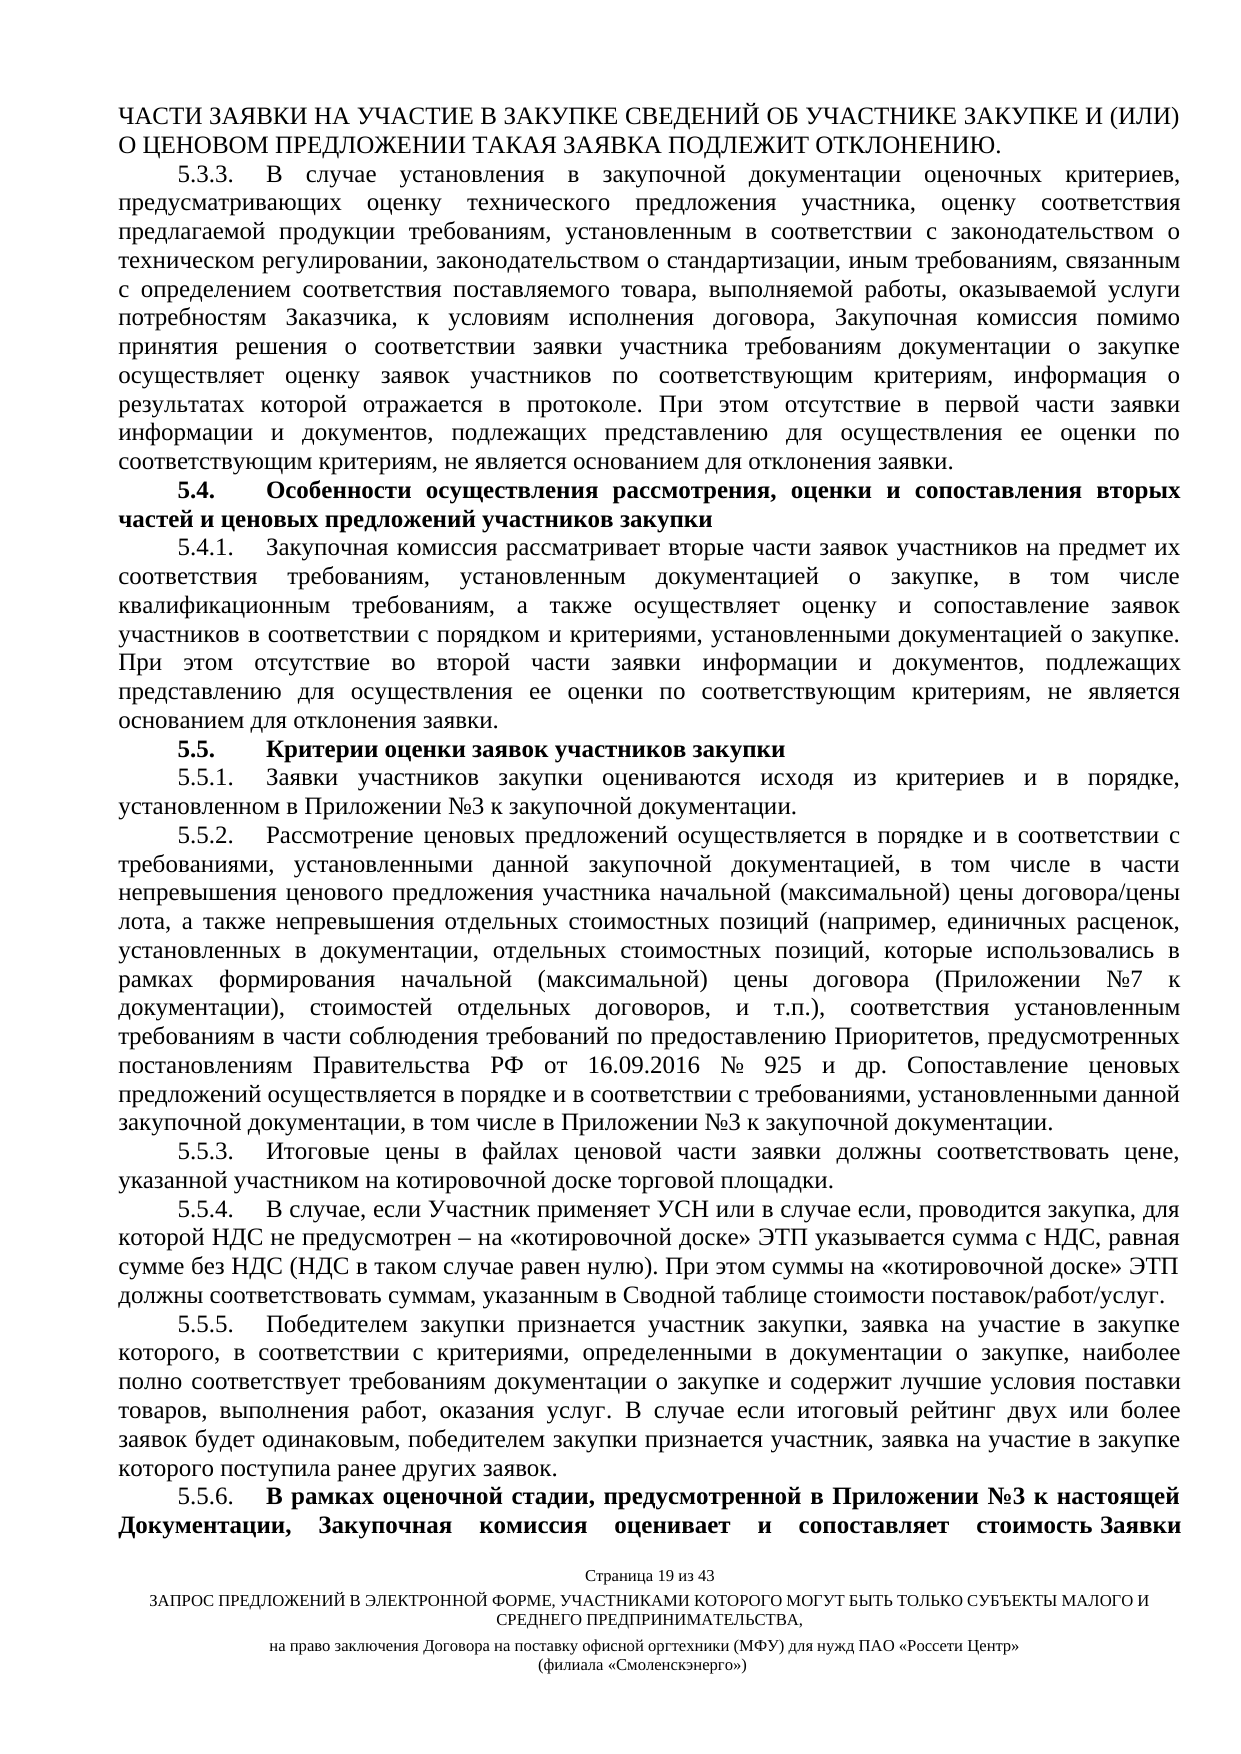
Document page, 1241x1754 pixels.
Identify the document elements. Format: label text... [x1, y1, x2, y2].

subtitle Заявки участников закупки оцениваются исходя из критериев и в порядке, установленном в Приложении №3 к закупочной документации. [118, 762, 1181, 820]
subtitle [118, 1481, 1181, 1539]
subtitle Рассмотрение ценовых предложений осуществляется в порядке и в соответствии с требованиями, установленными данной закупочной документацией, в том числе в части непревышения ценового предложения участника начальной (максимальной) цены договора/цены лота, а также непревышения отдельных стоимостных позиций (например, единичных расценок, установленных в документации, отдельных стоимостных позиций, которые использовались в рамках формирования начальной (максимальной) цены договора (Приложении №7 к документации), стоимостей отдельных договоров, и т.п.), соответствия установленным требованиям в части соблюдения требований по предоставлению Приоритетов, предусмотренных постановлениям Правительства РФ от 16.09.2016 № 925 и др. Сопоставление ценовых предложений осуществляется в порядке и в соответствии с требованиями, установленными данной закупочной документации, в том числе в Приложении №3 к закупочной документации. [118, 820, 1181, 1136]
subtitle Закупочная комиссия рассматривает вторые части заявок участников на предмет их соответствия требованиям, установленным документацией о закупке, в том числе квалификационным требованиям, а также осуществляет оценку и сопоставление заявок участников в соответствии с порядком и критериями, установленными документацией о закупке. При этом отсутствие во второй части заявки информации и документов, подлежащих представлению для осуществления ее оценки по соответствующим критериям, не является основанием для отклонения заявки. [118, 532, 1181, 734]
subtitle Итоговые цены в файлах ценовой части заявки должны соответствовать цене, указанной участником на котировочной доске торговой площадки. [118, 1136, 1181, 1194]
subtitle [118, 101, 1181, 159]
subtitle В случае установления в закупочной документации оценочных критериев, предусматривающих оценку технического предложения участника, оценку соответствия предлагаемой продукции требованиям, установленным в соответствии с законодательством о техническом регулировании, законодательством о стандартизации, иным требованиям, связанным с определением соответствия поставляемого товара, выполняемой работы, оказываемой услуги потребностям Заказчика, к условиям исполнения договора, Закупочная комиссия помимо принятия решения о соответствии заявки участника требованиям документации о закупке осуществляет оценку заявок участников по соответствующим критериям, информация о результатах которой отражается в протоколе. При этом отсутствие в первой части заявки информации и документов, подлежащих представлению для осуществления ее оценки по соответствующим критериям, не является основанием для отклонения заявки. [118, 159, 1181, 475]
subtitle Победителем закупки признается участник закупки, заявка на участие в закупке которого, в соответствии с критериями, определенными в документации о закупке, наиболее полно соответствует требованиям документации о закупке и содержит лучшие условия поставки товаров, выполнения работ, оказания услуг. В случае если итоговый рейтинг двух или более заявок будет одинаковым, победителем закупки признается участник, заявка на участие в закупке которого поступила ранее других заявок. [118, 1309, 1181, 1481]
subtitle Критерии оценки заявок участников закупки [118, 734, 1181, 762]
subtitle В случае, если Участник применяет УСН или в случае если, проводится закупка, для которой НДС не предусмотрен – на «котировочной доске» ЭТП указывается сумма с НДС, равная сумме без НДС (НДС в таком случае равен нулю). При этом суммы на «котировочной доске» ЭТП должны соответствовать суммам, указанным в Сводной таблице стоимости поставок/работ/услуг. [118, 1194, 1181, 1309]
subtitle Особенности осуществления рассмотрения, оценки и сопоставления вторых частей и ценовых предложений участников закупки [118, 475, 1181, 532]
